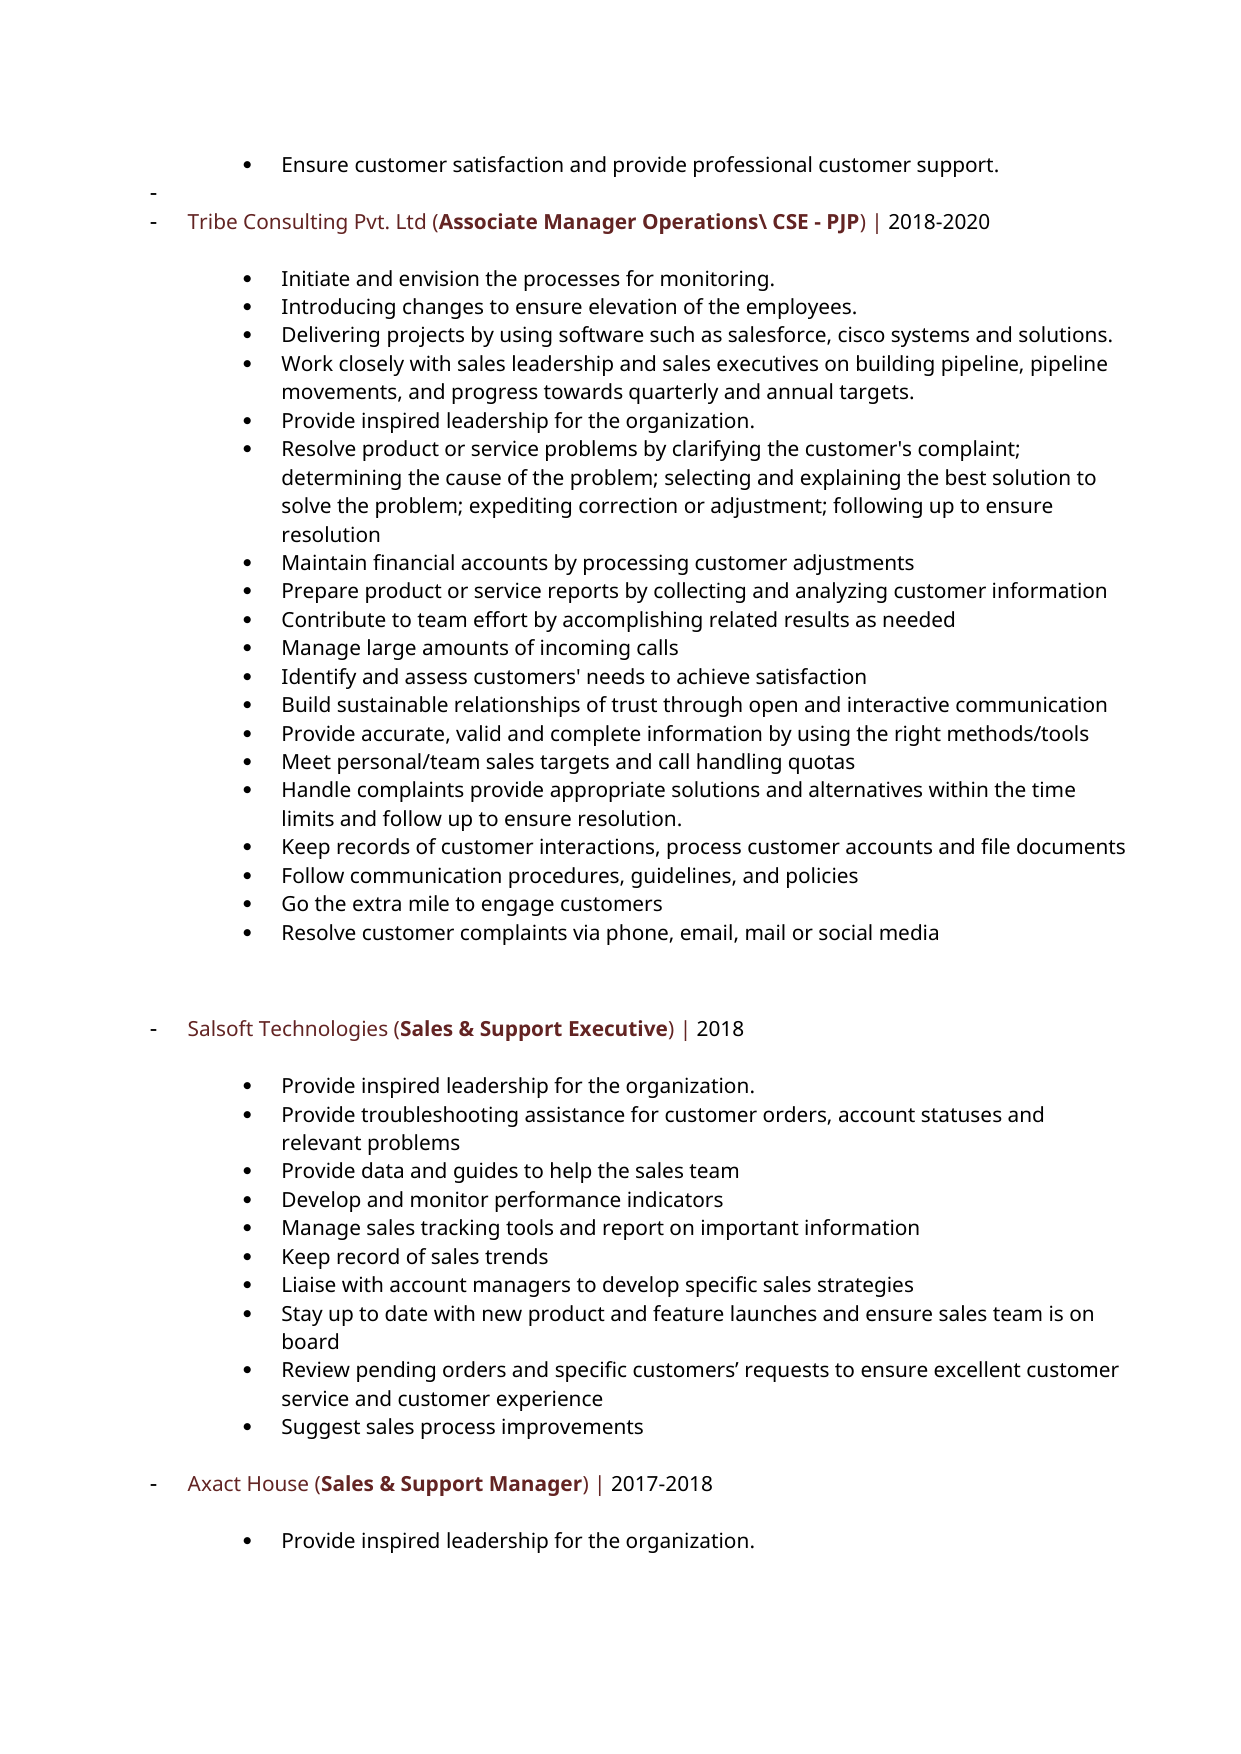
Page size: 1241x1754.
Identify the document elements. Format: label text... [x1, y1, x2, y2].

list Initiate and envision the processes for monitoring. [244, 264, 1128, 292]
list Liaise with account managers to develop specific sales strategies [244, 1270, 1128, 1299]
list Work closely with sales leadership and sales executives on building pipeline, pipeline movements, and progress towards quarterly and annual targets. [244, 349, 1128, 406]
list Meet personal/team sales targets and call handling quotas [244, 747, 1128, 776]
list Provide inspired leadership for the organization. [244, 1071, 1128, 1100]
list Provide data and guides to help the sales team [244, 1157, 1128, 1185]
list Manage sales tracking tools and report on important information [244, 1213, 1128, 1242]
list Maintain financial accounts by processing customer adjustments [244, 548, 1128, 577]
list Suggest sales process improvements [244, 1412, 1128, 1441]
list Introducing changes to ensure elevation of the employees. [244, 292, 1128, 321]
list Resolve customer complaints via phone, email, mail or social media [244, 918, 1128, 946]
list Salsoft Technologies (Sales & Support Executive) | 2018 [150, 1014, 1128, 1043]
list Handle complaints provide appropriate solutions and alternatives within the time limits and follow up to ensure resolution. [244, 776, 1128, 832]
list Follow communication procedures, guidelines, and policies [244, 861, 1128, 889]
list Keep records of customer interactions, process customer accounts and file documents [244, 832, 1128, 861]
list Delivering projects by using software such as salesforce, cisco systems and solutions. [244, 321, 1128, 349]
list Manage large amounts of incoming calls [244, 633, 1128, 662]
list Build sustainable relationships of trust through open and interactive communication [244, 690, 1128, 719]
list Review pending orders and specific customers’ requests to ensure excellent customer service and customer experience [244, 1356, 1128, 1412]
list Axact House (Sales & Support Manager) | 2017-2018 [150, 1469, 1128, 1498]
list Identify and assess customers' needs to achieve satisfaction [244, 662, 1128, 690]
list Tribe Consulting Pvt. Ltd (Associate Manager Operations\ CSE - PJP) | 2018-2020 [150, 207, 1128, 235]
list Contribute to team effort by accomplishing related results as needed [244, 605, 1128, 633]
list Provide inspired leadership for the organization. [244, 1526, 1128, 1555]
list Prepare product or service reports by collecting and analyzing customer information [244, 577, 1128, 605]
list Go the extra mile to engage customers [244, 889, 1128, 918]
list Provide inspired leadership for the organization. [244, 406, 1128, 434]
list Develop and monitor performance indicators [244, 1185, 1128, 1213]
list Provide accurate, valid and complete information by using the right methods/tools [244, 719, 1128, 747]
list Keep record of sales trends [244, 1242, 1128, 1270]
list Stay up to date with new product and feature launches and ensure sales team is on board [244, 1299, 1128, 1356]
list Provide troubleshooting assistance for customer orders, account statuses and relevant problems [244, 1100, 1128, 1157]
list Ensure customer satisfaction and provide professional customer support. [244, 150, 1128, 178]
list Resolve product or service problems by clarifying the customer's complaint; determining the cause of the problem; selecting and explaining the best solution to solve the problem; expediting correction or adjustment; following up to ensure resolution [244, 434, 1128, 548]
